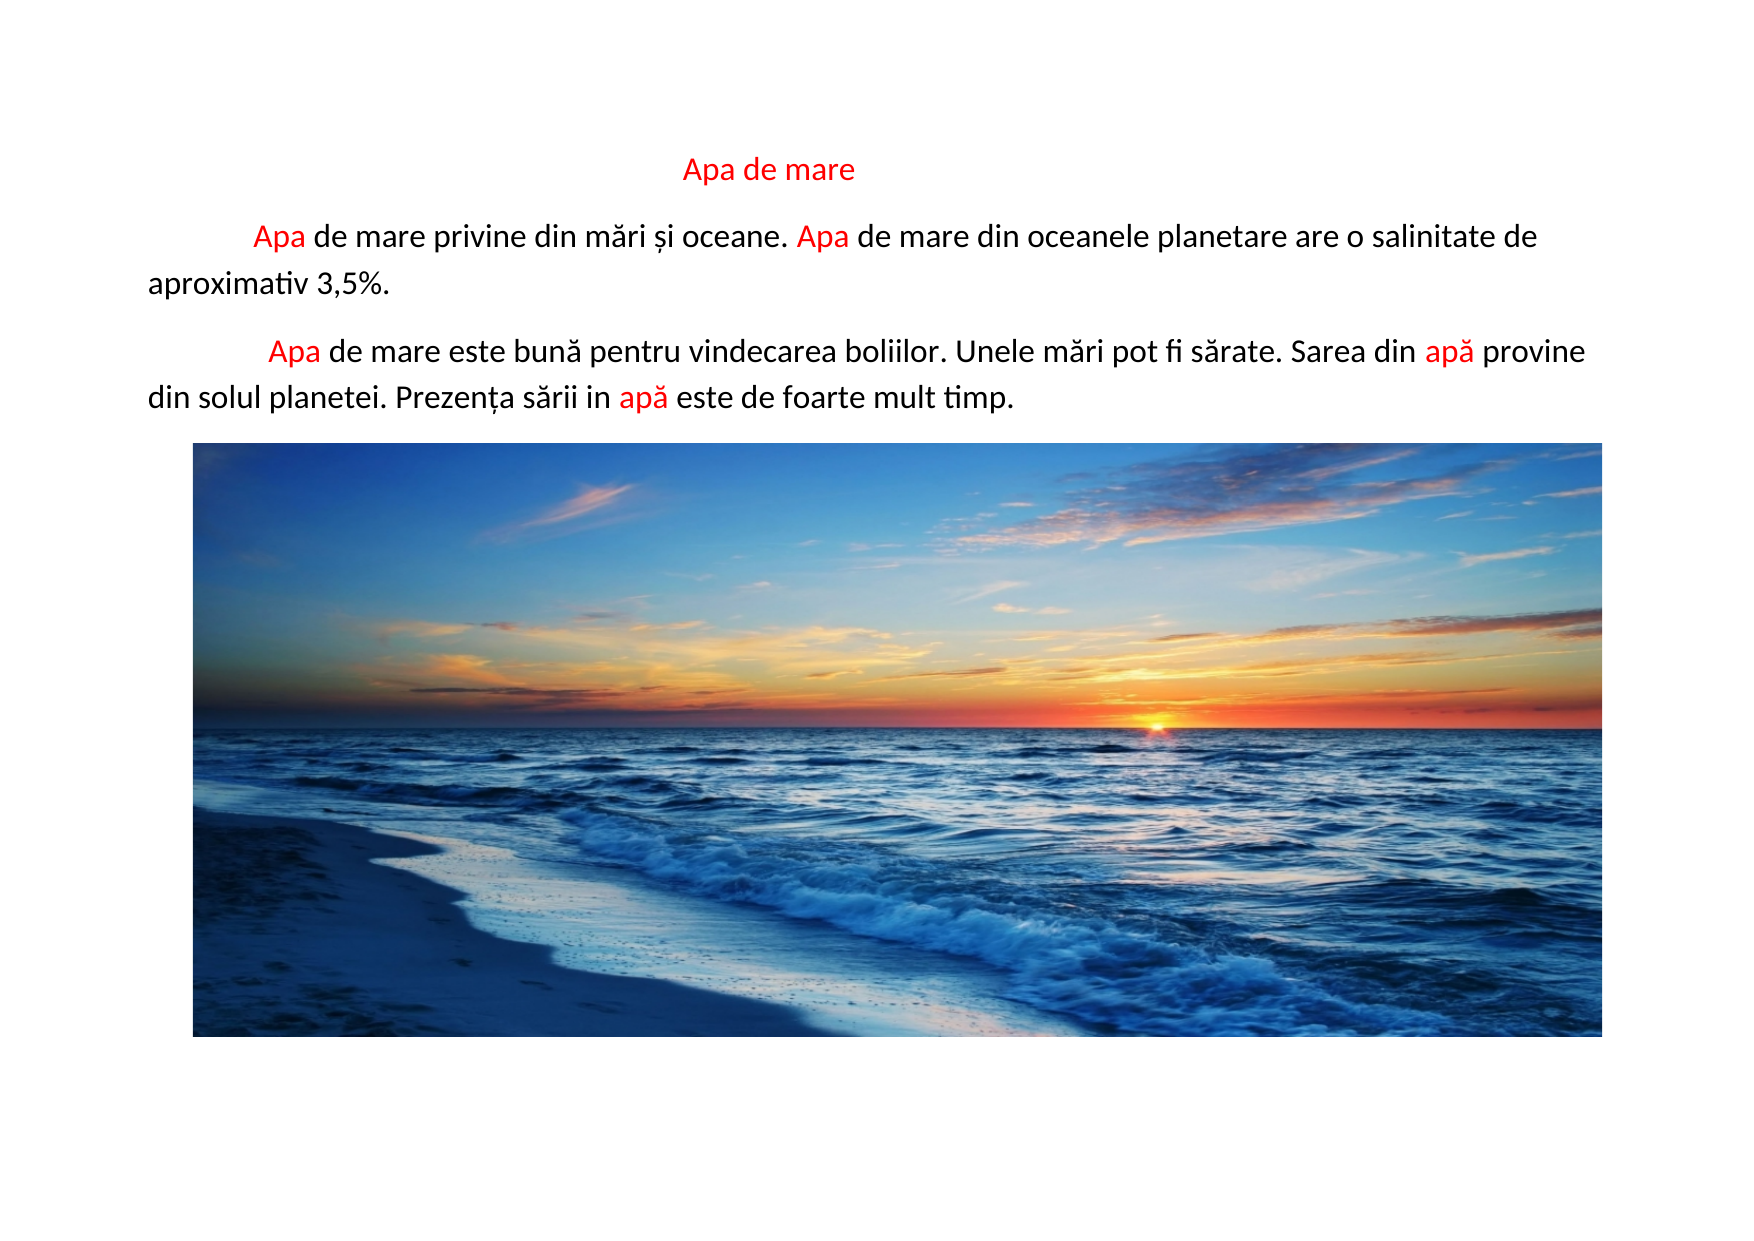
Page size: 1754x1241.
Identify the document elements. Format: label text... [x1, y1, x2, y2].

text Apa de mare este bună pentru vindecarea boliilor. Unele mări pot fi sărate. Sarea din apă provine din solul planetei. Prezența sării in apă este de foarte mult timp. [148, 329, 1606, 417]
text Apa de mare [148, 148, 1606, 188]
text Apa de mare privine din mări și oceane. Apa de mare din oceanele planetare are o salinitate de aproximativ 3,5%. [148, 215, 1606, 303]
picture [192, 443, 1603, 1037]
